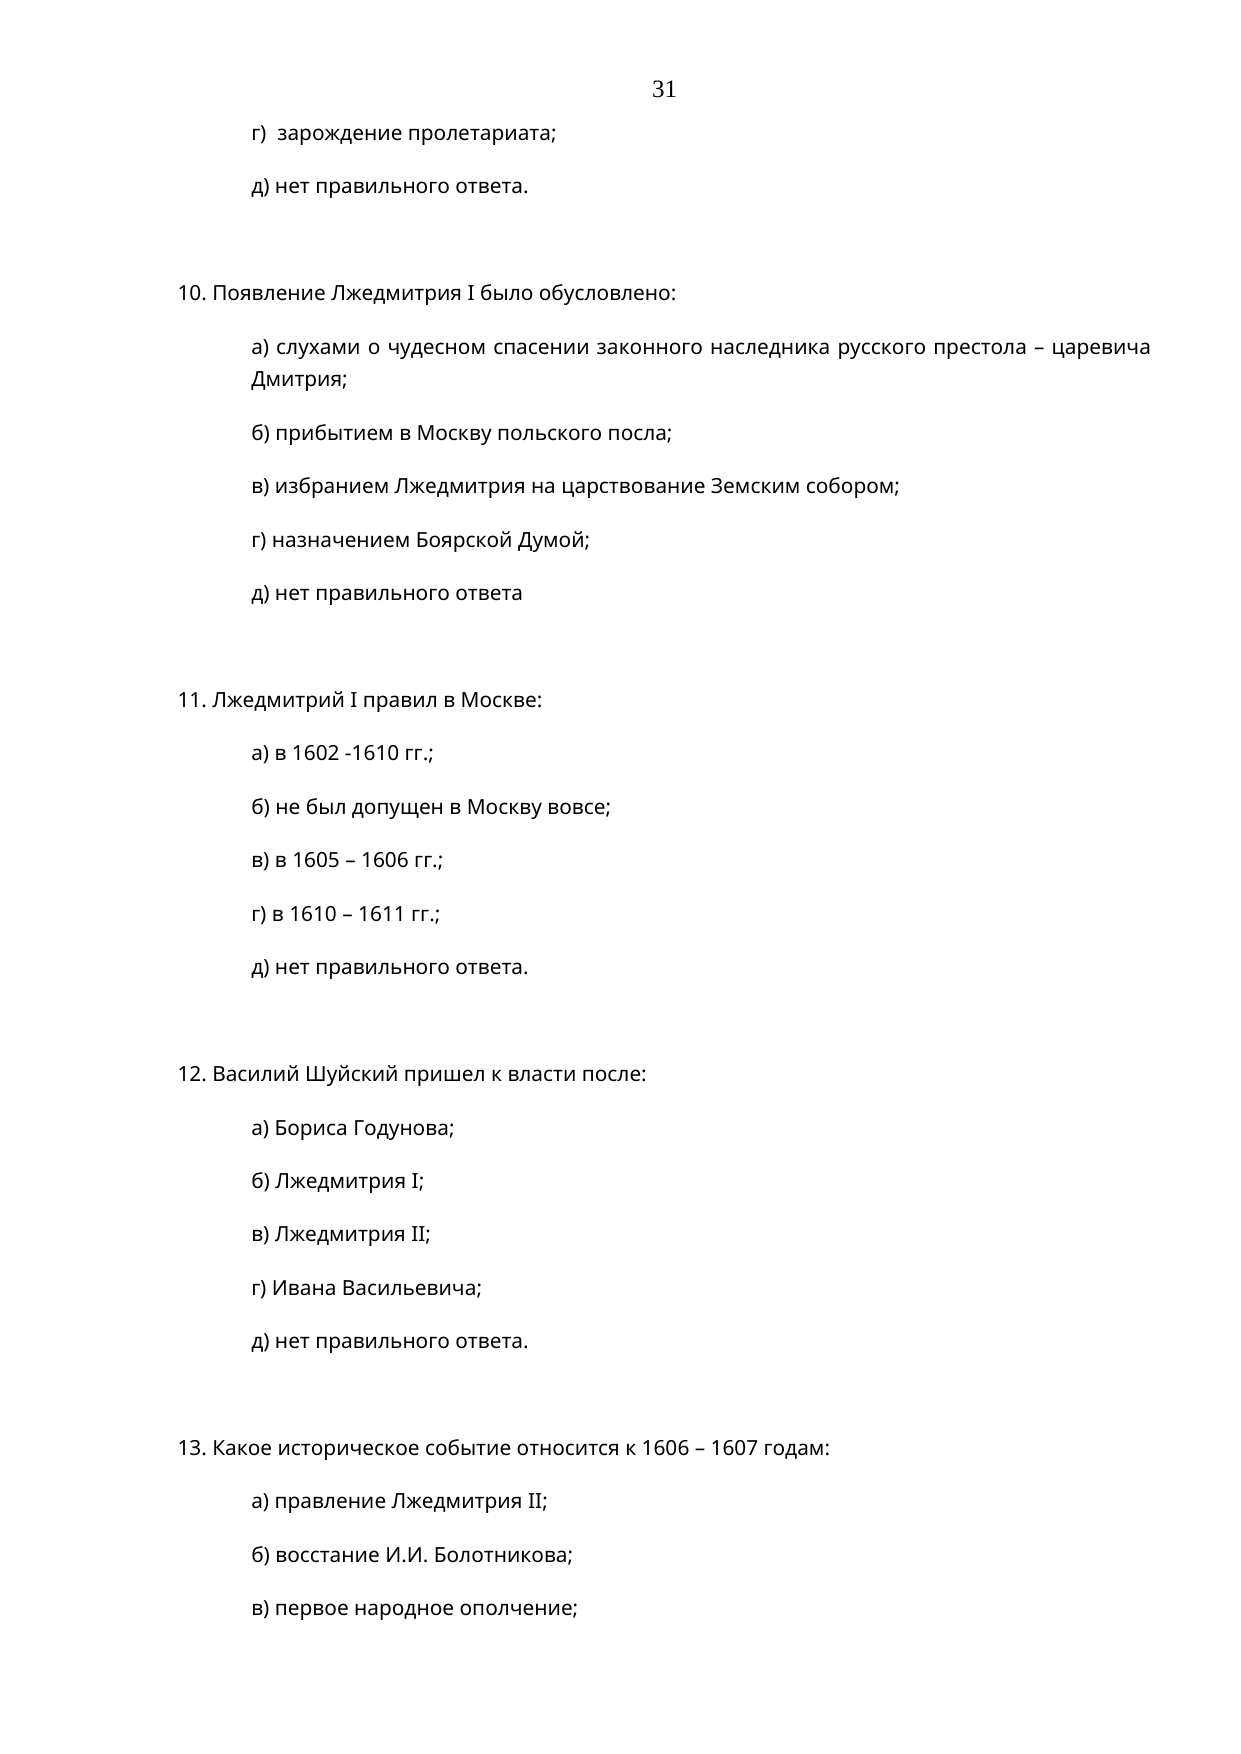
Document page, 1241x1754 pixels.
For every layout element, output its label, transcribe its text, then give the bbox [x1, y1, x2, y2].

text д) нет правильного ответа. [177, 1326, 1152, 1355]
text в) Лжедмитрия II; [177, 1219, 1152, 1248]
text г) назначением Боярской Думой; [251, 525, 1152, 553]
text д) нет правильного ответа. [177, 952, 1152, 981]
text а) Бориса Годунова; [177, 1113, 1152, 1141]
text в) избранием Лжедмитрия на царствование Земским собором; [251, 471, 1152, 500]
text а) в 1602 -1610 гг.; [177, 738, 1152, 767]
text г) зарождение пролетариата; [177, 118, 1152, 147]
text д) нет правильного ответа. [177, 172, 1152, 200]
text б) не был допущен в Москву вовсе; [177, 792, 1152, 820]
text б) Лжедмитрия I; [177, 1166, 1152, 1194]
text г) Ивана Васильевича; [177, 1273, 1152, 1301]
text в) первое народное ополчение; [177, 1593, 1152, 1622]
text б) прибытием в Москву польского посла; [251, 418, 1152, 446]
text г) в 1610 – 1611 гг.; [177, 899, 1152, 927]
text 11. Лжедмитрий I правил в Москве: [177, 685, 1152, 713]
text б) восстание И.И. Болотникова; [177, 1540, 1152, 1568]
text 13. Какое историческое событие относится к 1606 – 1607 годам: [177, 1433, 1152, 1462]
text 12. Василий Шуйский пришел к власти после: [177, 1059, 1152, 1088]
text а) правление Лжедмитрия II; [177, 1487, 1152, 1515]
text в) в 1605 – 1606 гг.; [177, 845, 1152, 874]
text а) слухами о чудесном спасении законного наследника русского престола – царевича Дмитрия; [251, 332, 1152, 393]
text д) нет правильного ответа [251, 578, 1152, 607]
text 10. Появление Лжедмитрия I было обусловлено: [177, 278, 1152, 307]
